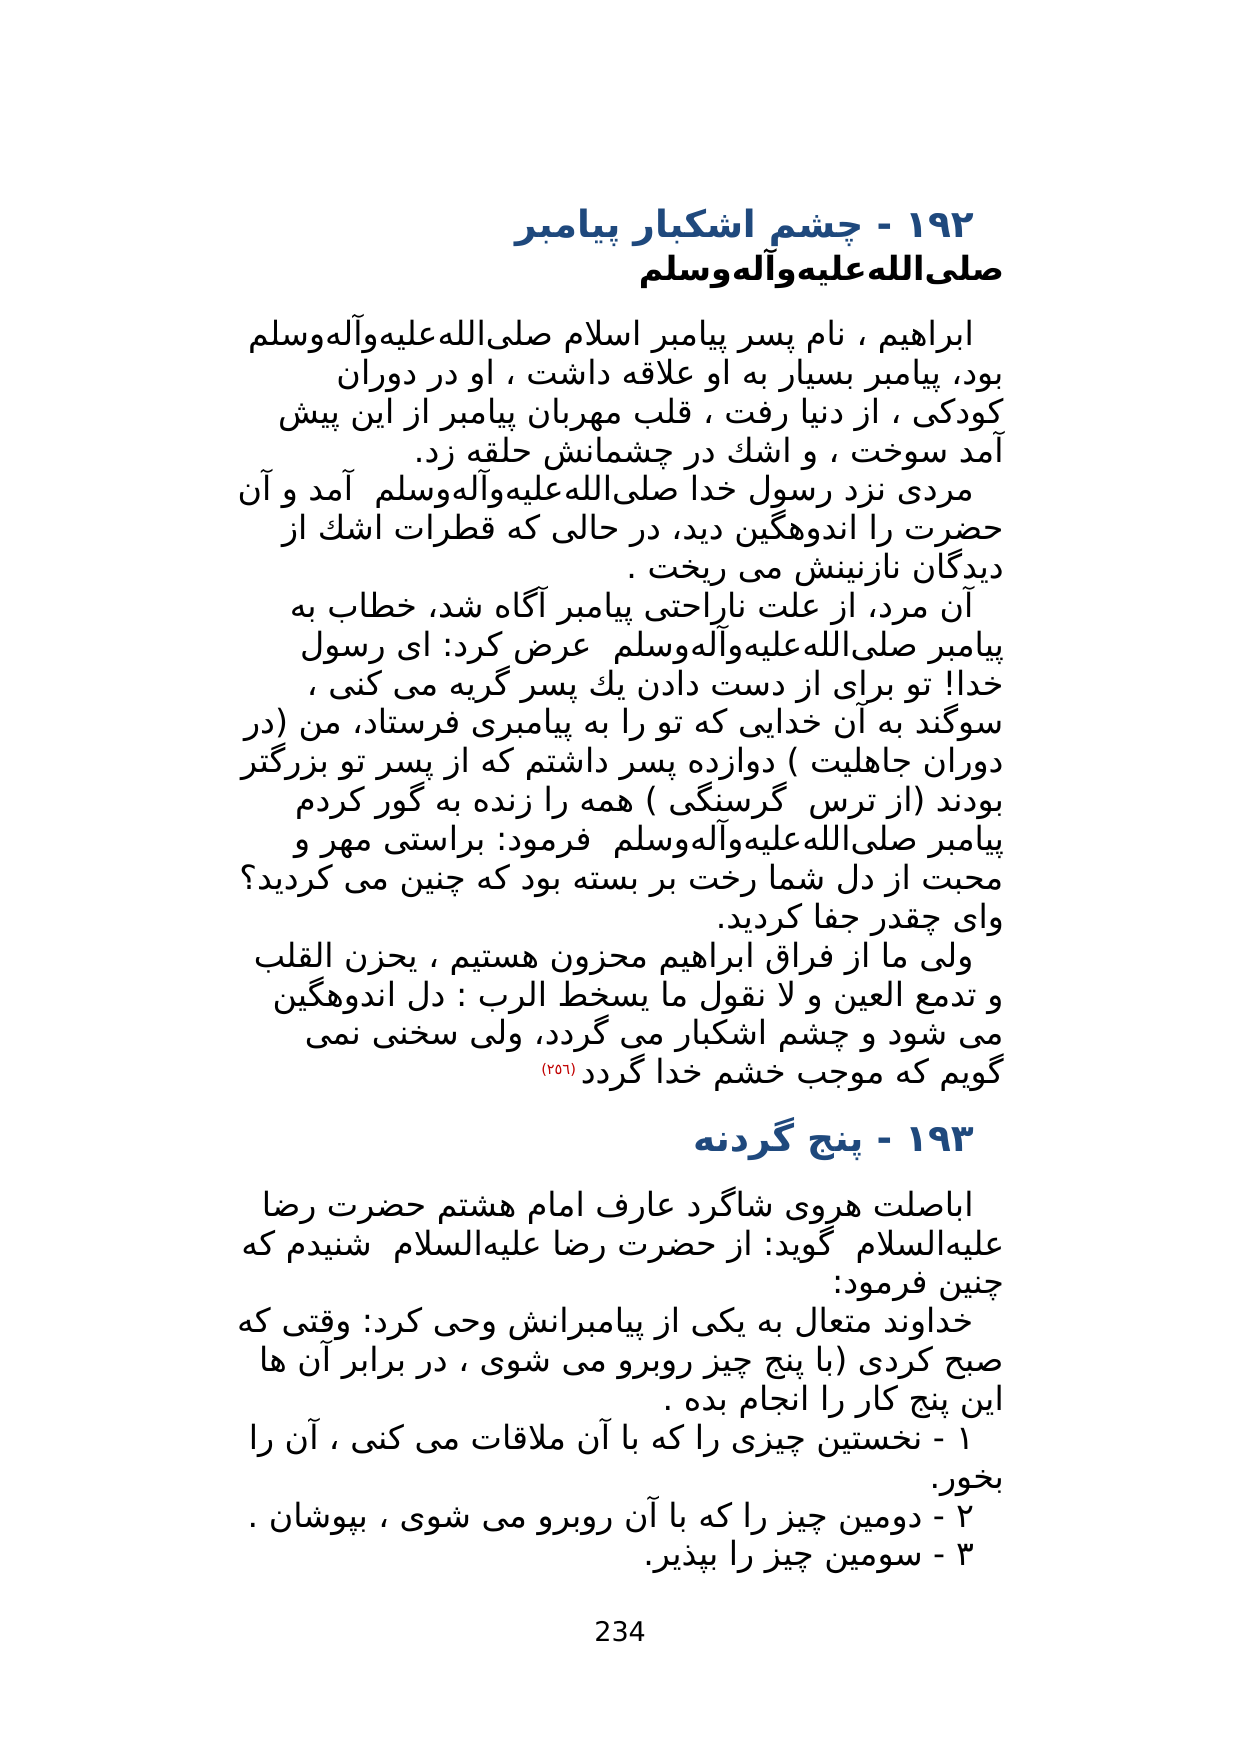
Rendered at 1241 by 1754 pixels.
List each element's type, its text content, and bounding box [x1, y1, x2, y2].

text آن مرد، از علت ناراحتى پيامبر آگاه شد، خطاب به پيامبر صلى‌الله‌عليه‌وآله‌وسلم عرض كرد: اى رسول خدا! تو براى از دست دادن يك پسر گريه مى كنى ، سوگند به آن خدايى كه تو را به پيامبرى فرستاد، من (در دوران جاهليت ) دوازده پسر داشتم كه از پسر تو بزرگتر بودند (از ترس ‍ گرسنگى ) همه را زنده به گور كردم پيامبر صلى‌الله‌عليه‌وآله‌وسلم فرمود: براستى مهر و محبت از دل شما رخت بر بسته بود كه چنين مى كرديد؟ واى چقدر جفا كرديد. [236, 586, 1004, 936]
text ابراهيم ، نام پسر پيامبر اسلام صلى‌الله‌عليه‌وآله‌وسلم بود، پيامبر بسيار به او علاقه داشت ، او در دوران كودكى ، از دنيا رفت ، قلب مهربان پيامبر از اين پيش آمد سوخت ، و اشك در چشمانش حلقه زد. [236, 314, 1004, 470]
text مردى نزد رسول خدا صلى‌الله‌عليه‌وآله‌وسلم آمد و آن حضرت را اندوهگين ديد، در حالى كه قطرات اشك از ديدگان نازنينش مى ريخت . [236, 470, 1004, 586]
text خداوند متعال به يكى از پيامبرانش وحى كرد: وقتى كه صبح كردى (با پنج چيز روبرو مى شوى ، در برابر آن ها اين پنج كار را انجام بده . [236, 1302, 1004, 1418]
text ولى ما از فراق ابراهيم محزون هستيم ، يحزن القلب و تدمع العين و لا نقول ما يسخط الرب : دل اندوهگين مى شود و چشم اشكبار مى گردد، ولى سخنى نمى گويم كه موجب خشم خدا گردد (٢٥٦) [236, 936, 1004, 1092]
subtitle ١٩٣ - پنج گردنه [236, 1117, 1004, 1160]
text ١ - نخستين چيزى را كه با آن ملاقات مى كنى ، آن را بخور. [236, 1418, 1004, 1496]
text ٢ - دومين چيز را كه با آن روبرو مى شوى ، بپوشان . [236, 1496, 1004, 1535]
subtitle ١٩٢ - چشم اشكبار پيامبر صلى‌الله‌عليه‌وآله‌وسلم [236, 202, 1004, 289]
text ٣ - سومين چيز را بپذير. [236, 1535, 1004, 1574]
text اباصلت هروى شاگرد عارف امام هشتم حضرت رضا عليه‌السلام گويد: از حضرت رضا عليه‌السلام شنيدم كه چنين فرمود: [236, 1185, 1004, 1302]
